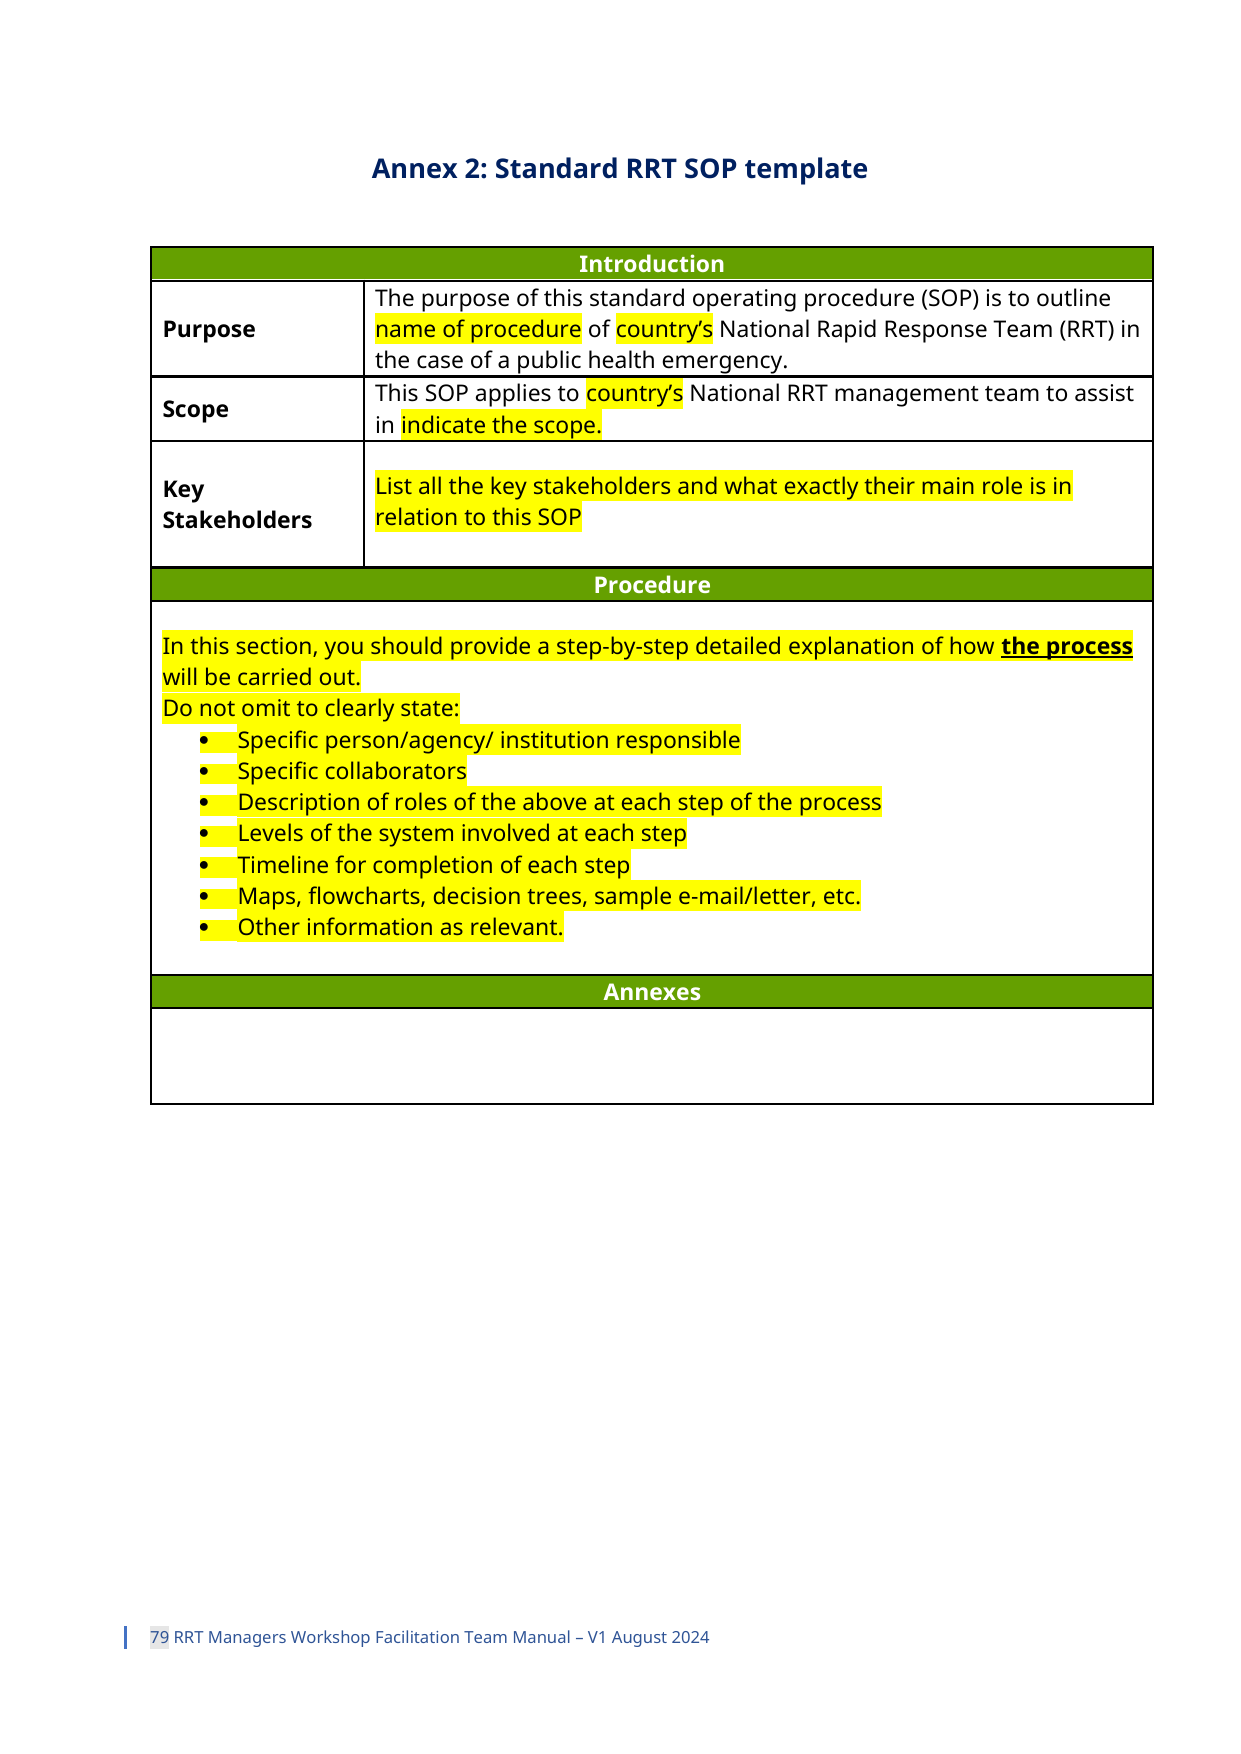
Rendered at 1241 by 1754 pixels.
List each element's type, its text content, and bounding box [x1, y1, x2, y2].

table_cell This SOP applies to country’s National RRT management team to assist in indicate the scope. [365, 378, 586, 440]
table_header Introduction [152, 248, 1152, 279]
subtitle Annex 2: Standard RRT SOP template [150, 150, 1090, 187]
table_cell Key Stakeholders [152, 442, 363, 566]
table_cell Purpose [152, 282, 363, 375]
table_cell In this section, you should provide a step-by-step detailed explanation of how the process will be carried out. Do not omit to clearly state: Specific person/agency/ institution responsible Specific collaborators Description of roles of the above at each step of the process Levels of the system involved at each step Timeline for completion of each step Maps, flowcharts, decision trees, sample e-mail/letter, etc. Other information as relevant. [152, 602, 1152, 974]
table_cell Procedure [152, 569, 1152, 600]
table_cell List all the key stakeholders and what exactly their main role is in relation to this SOP [365, 442, 1152, 566]
table_cell The purpose of this standard operating procedure (SOP) is to outline name of procedure of country’s National Rapid Response Team (RRT) in the case of a public health emergency. [365, 282, 1152, 375]
table_cell This SOP applies to country’s National RRT management team to assist in indicate the scope. [602, 378, 1152, 440]
table_cell Scope [152, 378, 363, 440]
table_cell [152, 1009, 1152, 1103]
table_cell Annexes [152, 976, 1152, 1007]
